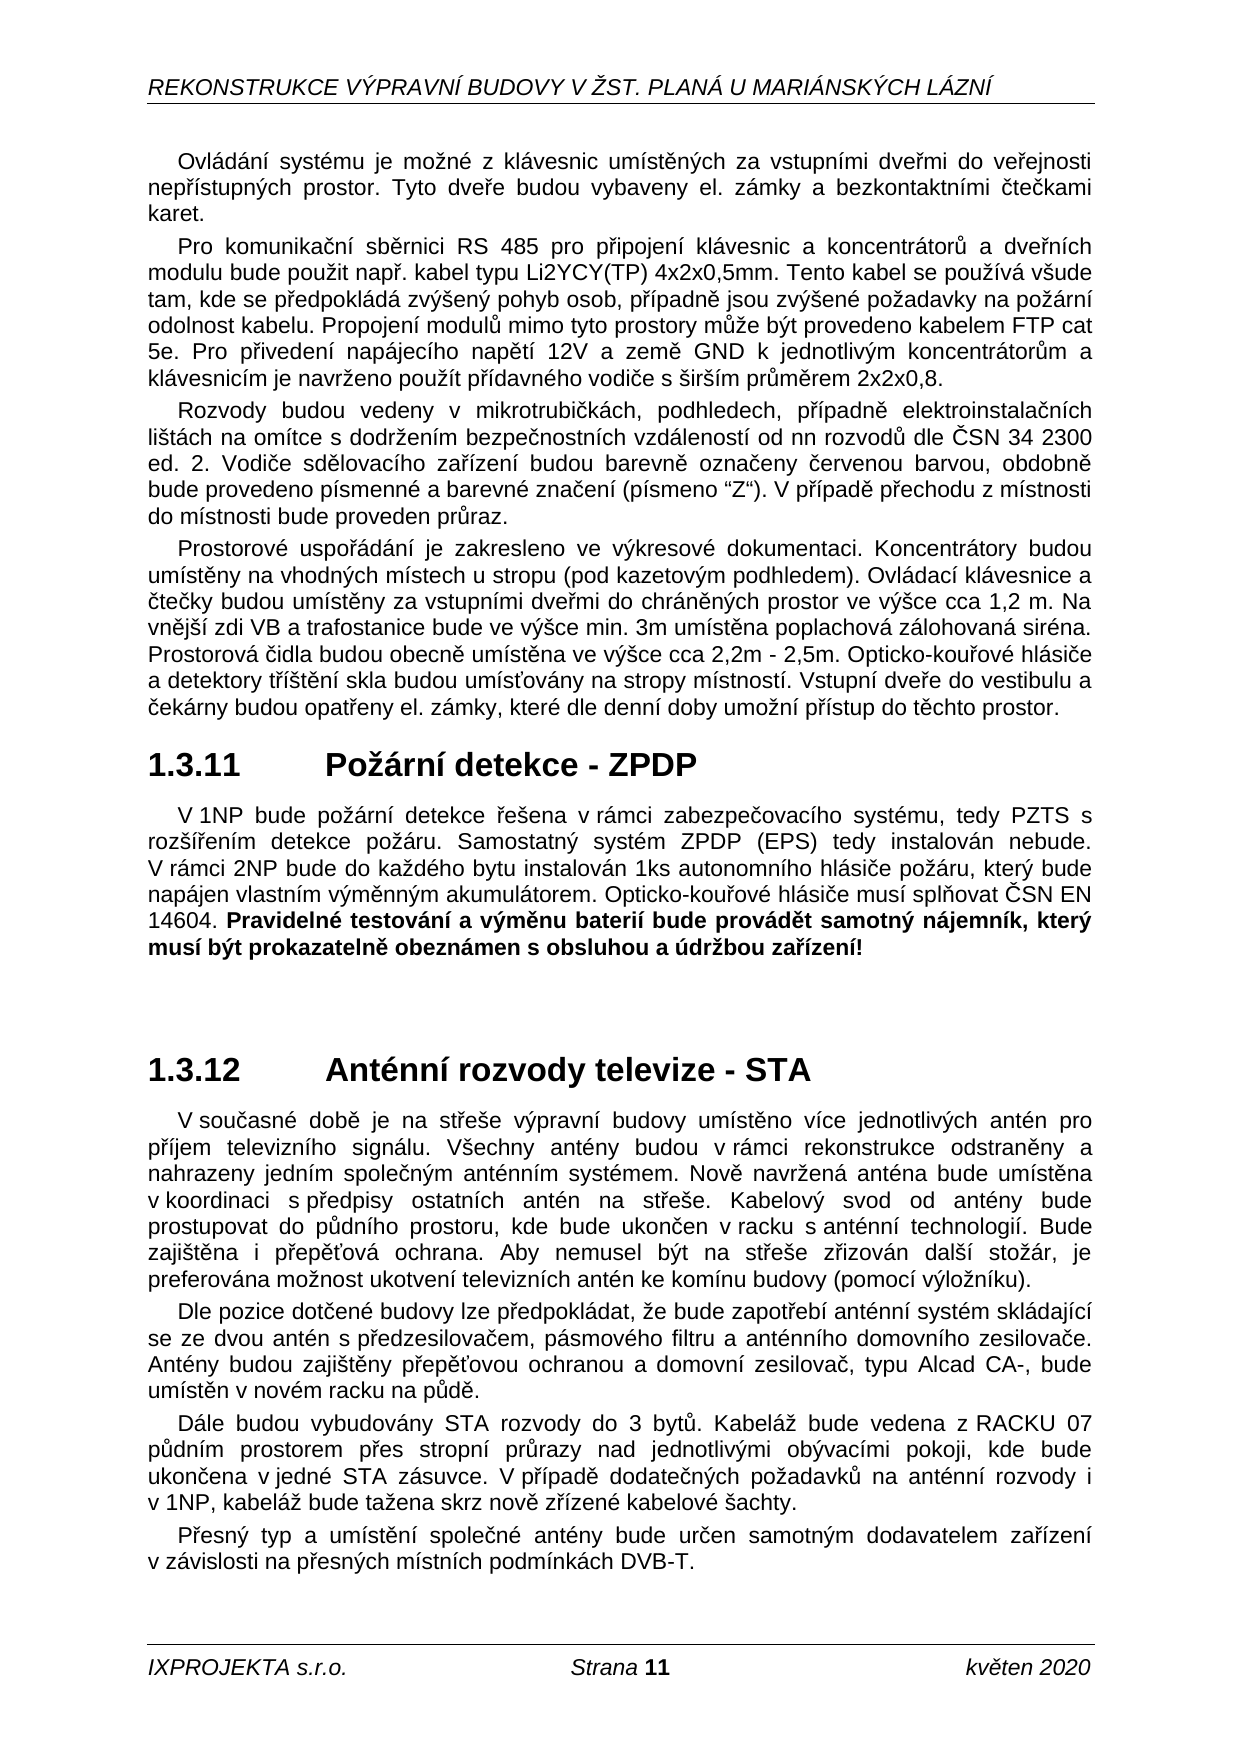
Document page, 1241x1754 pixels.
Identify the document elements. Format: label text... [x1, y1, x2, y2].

text Přesný typ a umístění společné antény bude určen samotným dodavatelem zařízení v závislosti na přesných místních podmínkách DVB-T. [148, 1522, 1093, 1574]
text Dle pozice dotčené budovy lze předpokládat, že bude zapotřebí anténní systém skládající se ze dvou antén s předzesilovačem, pásmového filtru a anténního domovního zesilovače. Antény budou zajištěny přepěťovou ochranou a domovní zesilovač, typu Alcad CA-, bude umístěn v novém racku na půdě. [148, 1298, 1093, 1404]
text Prostorové uspořádání je zakresleno ve výkresové dokumentaci. Koncentrátory budou umístěny na vhodných místech u stropu (pod kazetovým podhledem). Ovládací klávesnice a čtečky budou umístěny za vstupními dveřmi do chráněných prostor ve výšce cca 1,2 m. Na vnější zdi VB a trafostanice bude ve výšce min. 3m umístěna poplachová zálohovaná siréna. Prostorová čidla budou obecně umístěna ve výšce cca 2,2m - 2,5m. Opticko-kouřové hlásiče a detektory tříštění skla budou umísťovány na stropy místností. Vstupní dveře do vestibulu a čekárny budou opatřeny el. zámky, které dle denní doby umožní přístup do těchto prostor. [148, 535, 1093, 720]
text Anténní rozvody televize - STA [148, 1050, 1093, 1089]
text V 1NP bude požární detekce řešena v rámci zabezpečovacího systému, tedy PZTS s rozšířením detekce požáru. Samostatný systém ZPDP (EPS) tedy instalován nebude. V rámci 2NP bude do každého bytu instalován 1ks autonomního hlásiče požáru, který bude napájen vlastním výměnným akumulátorem. Opticko-kouřové hlásiče musí splňovat ČSN EN 14604. Pravidelné testování a výměnu baterií bude provádět samotný nájemník, který musí být prokazatelně obeznámen s obsluhou a údržbou zařízení! [148, 802, 1093, 960]
text Pro komunikační sběrnici RS 485 pro připojení klávesnic a koncentrátorů a dveřních modulu bude použit např. kabel typu Li2YCY(TP) 4x2x0,5mm. Tento kabel se používá všude tam, kde se předpokládá zvýšený pohyb osob, případně jsou zvýšené požadavky na požární odolnost kabelu. Propojení modulů mimo tyto prostory může být provedeno kabelem FTP cat 5e. Pro přivedení napájecího napětí 12V a země GND k jednotlivým koncentrátorům a klávesnicím je navrženo použít přídavného vodiče s širším průměrem 2x2x0,8. [148, 233, 1093, 391]
text Požární detekce - ZPDP [148, 745, 1093, 783]
text Ovládání systému je možné z klávesnic umístěných za vstupními dveřmi do veřejnosti nepřístupných prostor. Tyto dveře budou vybaveny el. zámky a bezkontaktními čtečkami karet. [148, 148, 1093, 227]
text V současné době je na střeše výpravní budovy umístěno více jednotlivých antén pro příjem televizního signálu. Všechny antény budou v rámci rekonstrukce odstraněny a nahrazeny jedním společným anténním systémem. Nově navržená anténa bude umístěna v koordinaci s předpisy ostatních antén na střeše. Kabelový svod od antény bude prostupovat do půdního prostoru, kde bude ukončen v racku s anténní technologií. Bude zajištěna i přepěťová ochrana. Aby nemusel být na střeše zřizován další stožár, je preferována možnost ukotvení televizních antén ke komínu budovy (pomocí výložníku). [148, 1107, 1093, 1292]
text Dále budou vybudovány STA rozvody do 3 bytů. Kabeláž bude vedena z RACKU 07 půdním prostorem přes stropní průrazy nad jednotlivými obývacími pokoji, kde bude ukončena v jedné STA zásuvce. V případě dodatečných požadavků na anténní rozvody i v 1NP, kabeláž bude tažena skrz nově zřízené kabelové šachty. [148, 1410, 1093, 1515]
text Rozvody budou vedeny v mikrotrubičkách, podhledech, případně elektroinstalačních lištách na omítce s dodržením bezpečnostních vzdáleností od nn rozvodů dle ČSN 34 2300 ed. 2. Vodiče sdělovacího zařízení budou barevně označeny červenou barvou, obdobně bude provedeno písmenné a barevné značení (písmeno “Z“). V případě přechodu z místnosti do místnosti bude proveden průraz. [148, 397, 1093, 529]
